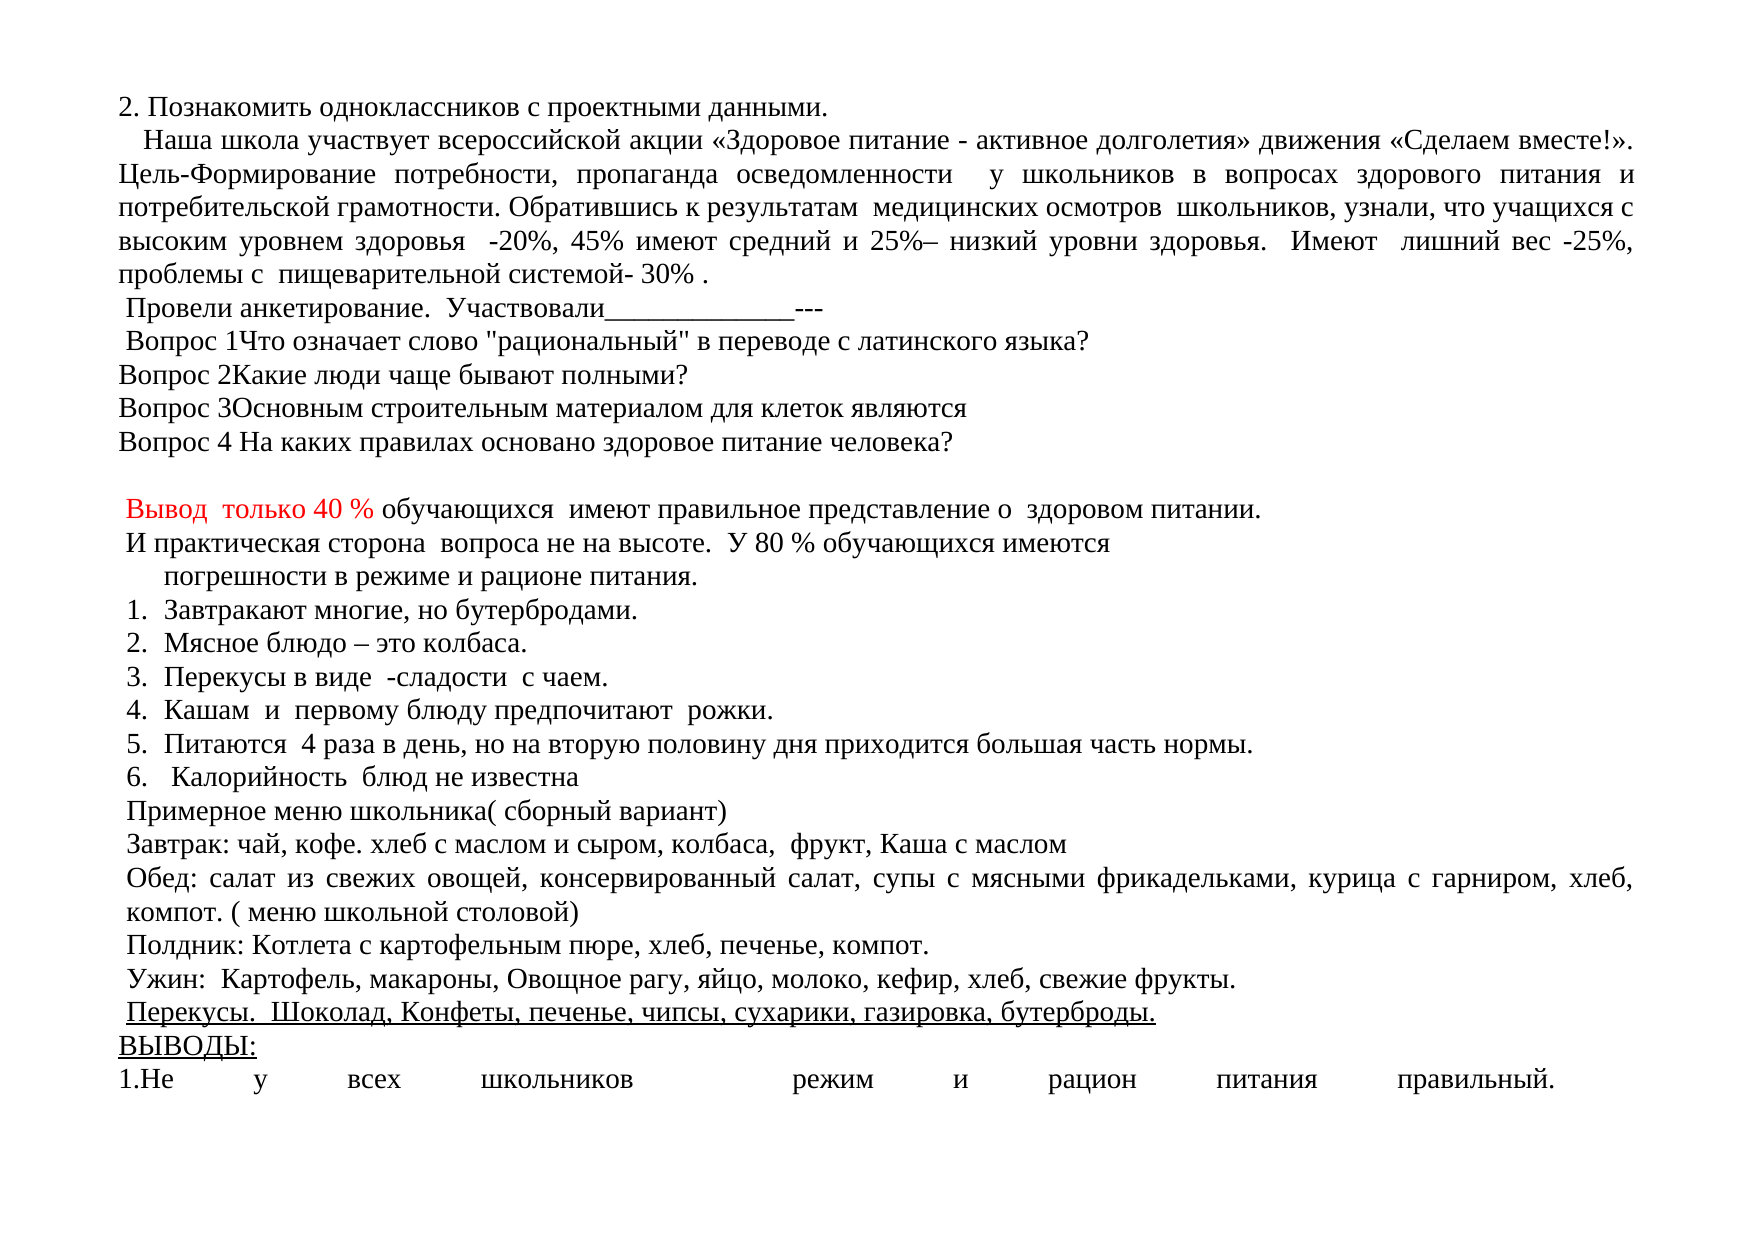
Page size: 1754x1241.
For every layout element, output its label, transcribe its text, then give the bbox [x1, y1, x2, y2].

list Кашам и первому блюду предпочитают рожки. [126, 692, 1636, 726]
text Вопрос 2Какие люди чаще бывают полными? [118, 357, 1636, 391]
text Провели анкетирование. Участвовали_____________--- [118, 290, 1636, 323]
list Завтракают многие, но бутербродами. [126, 592, 1636, 625]
list погрешности в режиме и рационе питания. [163, 558, 1636, 592]
text Завтрак: чай, кофе. хлеб с маслом и сыром, колбаса, фрукт, Каша с маслом [126, 827, 1636, 860]
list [118, 1028, 1636, 1095]
text Обед: салат из свежих овощей, консервированный салат, супы с мясными фрикадельками, курица с гарниром, хлеб, компот. ( меню школьной столовой) [126, 860, 1636, 927]
text Примерное меню школьника( сборный вариант) [126, 793, 1636, 827]
text Перекусы. Шоколад, Конфеты, печенье, чипсы, сухарики, газировка, бутерброды. [126, 994, 1636, 1028]
text Вопрос 1Что означает слово "рациональный" в переводе с латинского языка? [118, 323, 1636, 357]
text Вопрос 4 На каких правилах основано здоровое питание человека? [118, 424, 1636, 458]
text Ужин: Картофель, макароны, Овощное рагу, яйцо, молоко, кефир, хлеб, свежие фрукты. [126, 961, 1636, 994]
text Вывод только 40 % обучающихся имеют правильное представление о здоровом питании. [118, 491, 1636, 525]
text Наша школа участвует всероссийской акции «Здоровое питание - активное долголетия» движения «Сделаем вместе!». Цель-Формирование потребности, пропаганда осведомленности у школьников в вопросах здорового питания и потребительской грамотности. Обратившись к результатам медицинских осмотров школьников, узнали, что учащихся с высоким уровнем здоровья -20%, 45% имеют средний и 25%– низкий уровни здоровья. Имеют лишний вес -25%, проблемы с пищеварительной системой- 30% . [118, 122, 1636, 290]
text Полдник: Котлета с картофельным пюре, хлеб, печенье, компот. [126, 927, 1636, 961]
text Вопрос 3Основным строительным материалом для клеток являются [118, 391, 1636, 424]
list Калорийность блюд не известна [126, 759, 1636, 793]
list Питаются 4 раза в день, но на вторую половину дня приходится большая часть нормы. [126, 726, 1636, 759]
list Мясное блюдо – это колбаса. [126, 625, 1636, 659]
text И практическая сторона вопроса не на высоте. У 80 % обучающихся имеются [118, 525, 1636, 558]
list Перекусы в виде -сладости с чаем. [126, 659, 1636, 692]
text 2. Познакомить одноклассников с проектными данными. [118, 89, 1636, 122]
